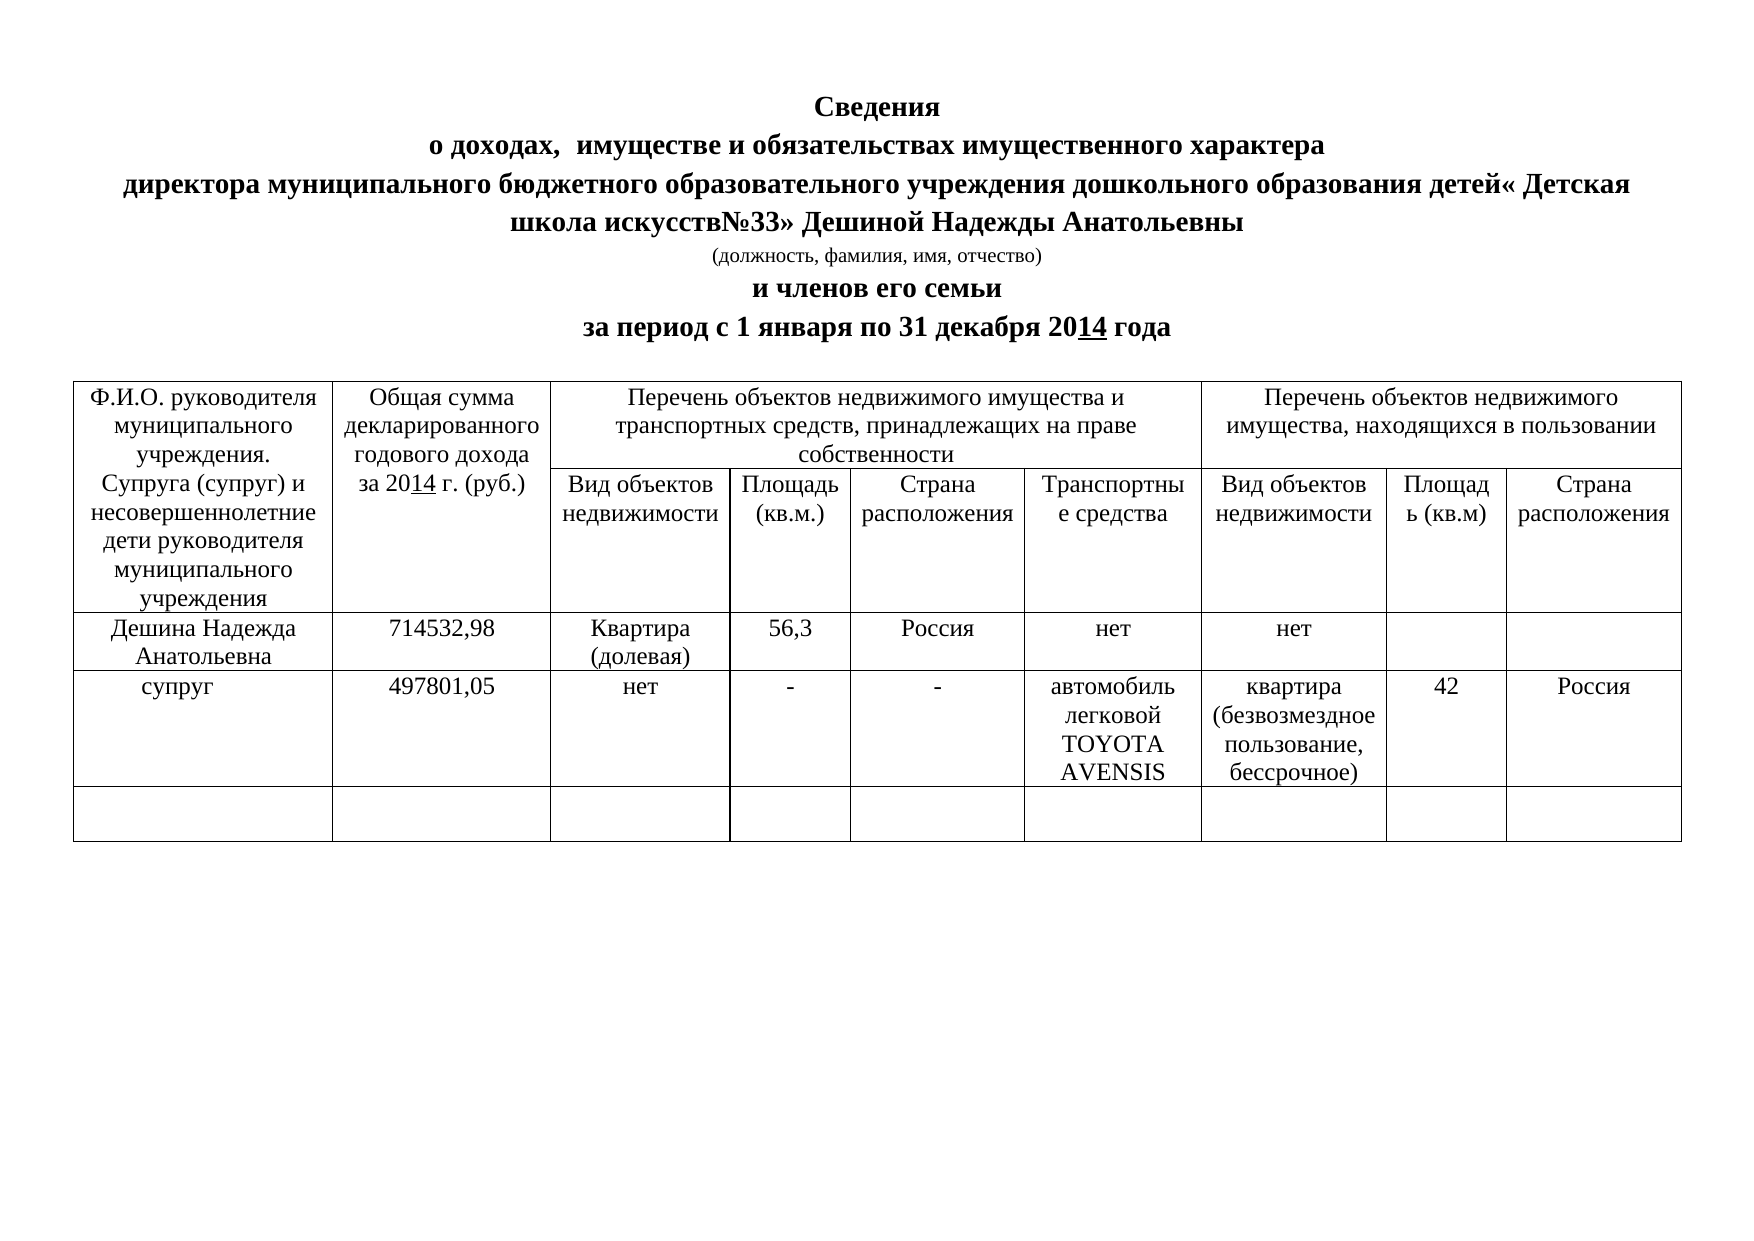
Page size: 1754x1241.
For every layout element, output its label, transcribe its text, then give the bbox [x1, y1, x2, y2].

table_header Ф.И.О. руководителя муниципального учреждения. Супруга (супруг) и несовершеннолетние дети руководителя муниципального учреждения [74, 382, 332, 612]
table_cell [1202, 787, 1386, 841]
table_cell Площадь (кв.м) [1387, 469, 1506, 612]
table_cell Страна расположения [851, 469, 1024, 612]
table_cell [333, 787, 550, 841]
table_cell Дешина Надежда Анатольевна [74, 613, 332, 670]
table_cell супруг [74, 671, 332, 786]
table_cell [1507, 613, 1681, 670]
table_cell нет [551, 671, 729, 786]
table_cell автомобиль легковой TOYOTA AVENSIS [1025, 671, 1201, 786]
table_cell 42 [1387, 671, 1506, 786]
table_cell Вид объектов недвижимости [1202, 469, 1386, 612]
table_cell нет [1025, 613, 1201, 670]
table_cell [851, 787, 1024, 841]
text о доходах, имуществе и обязательствах имущественного характера [118, 127, 1636, 161]
table_cell Россия [851, 613, 1024, 670]
table_cell Площадь (кв.м.) [731, 469, 850, 612]
table_cell Вид объектов недвижимости [551, 469, 729, 612]
table_cell [74, 787, 332, 841]
table_cell - [851, 671, 1024, 786]
table_cell 714532,98 [333, 613, 550, 670]
text и членов его семьи [118, 270, 1636, 304]
table_cell [1387, 787, 1506, 841]
table_cell [1387, 613, 1506, 670]
table_header Перечень объектов недвижимого имущества и транспортных средств, принадлежащих на праве собственности [551, 382, 1201, 468]
table_cell Страна расположения [1507, 469, 1681, 612]
table_header Общая сумма декларированного годового дохода за 2014 г. (руб.) [333, 382, 550, 612]
table_cell нет [1202, 613, 1386, 670]
table_header Перечень объектов недвижимого имущества, находящихся в пользовании [1202, 382, 1681, 468]
table_cell [1507, 787, 1681, 841]
table_cell - [731, 671, 850, 786]
table_cell Квартира (долевая) [551, 613, 729, 670]
table_cell [1025, 787, 1201, 841]
table_cell 497801,05 [333, 671, 550, 786]
text директора муниципального бюджетного образовательного учреждения дошкольного образования детей« Детская школа искусств№33» Дешиной Надежды Анатольевны [118, 166, 1636, 238]
text за период с 1 января по 31 декабря 2014 года [118, 309, 1636, 342]
table_cell [731, 787, 850, 841]
text (должность, фамилия, имя, отчество) [118, 243, 1636, 267]
table_cell квартира (безвозмездное пользование, бессрочное) [1202, 671, 1386, 786]
table_cell [551, 787, 729, 841]
table_cell Россия [1507, 671, 1681, 786]
text Cведения [118, 89, 1636, 122]
table_cell Транспортные средства [1025, 469, 1201, 612]
table_cell 56,3 [731, 613, 850, 670]
